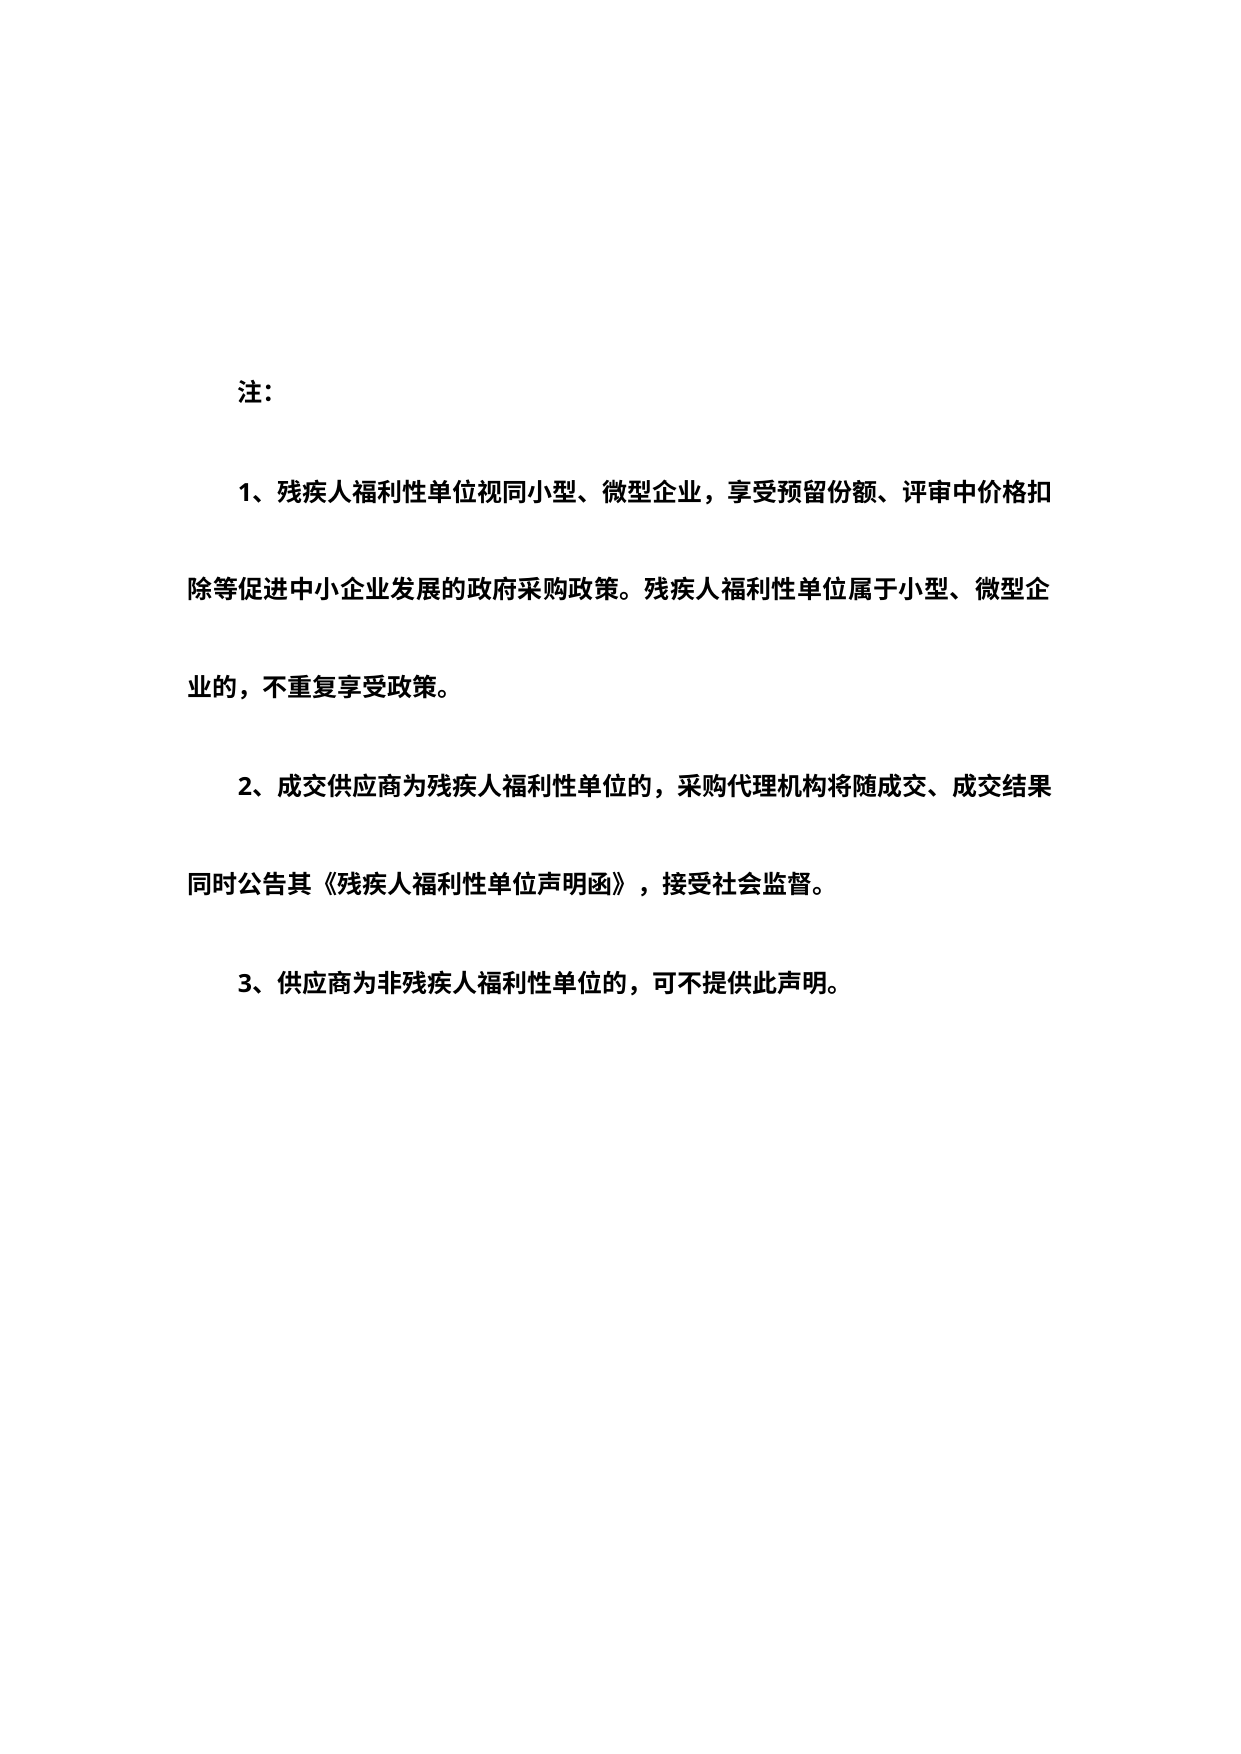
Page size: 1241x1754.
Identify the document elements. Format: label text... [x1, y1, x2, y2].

text 3、供应商为非残疾人福利性单位的，可不提供此声明。 [187, 949, 1053, 1014]
text 2、成交供应商为残疾人福利性单位的，采购代理机构将随成交、成交结果同时公告其《残疾人福利性单位声明函》，接受社会监督。 [187, 752, 1053, 915]
text 1、残疾人福利性单位视同小型、微型企业，享受预留份额、评审中价格扣除等促进中小企业发展的政府采购政策。残疾人福利性单位属于小型、微型企业的，不重复享受政策。 [187, 458, 1053, 718]
text 注： [187, 358, 1053, 423]
